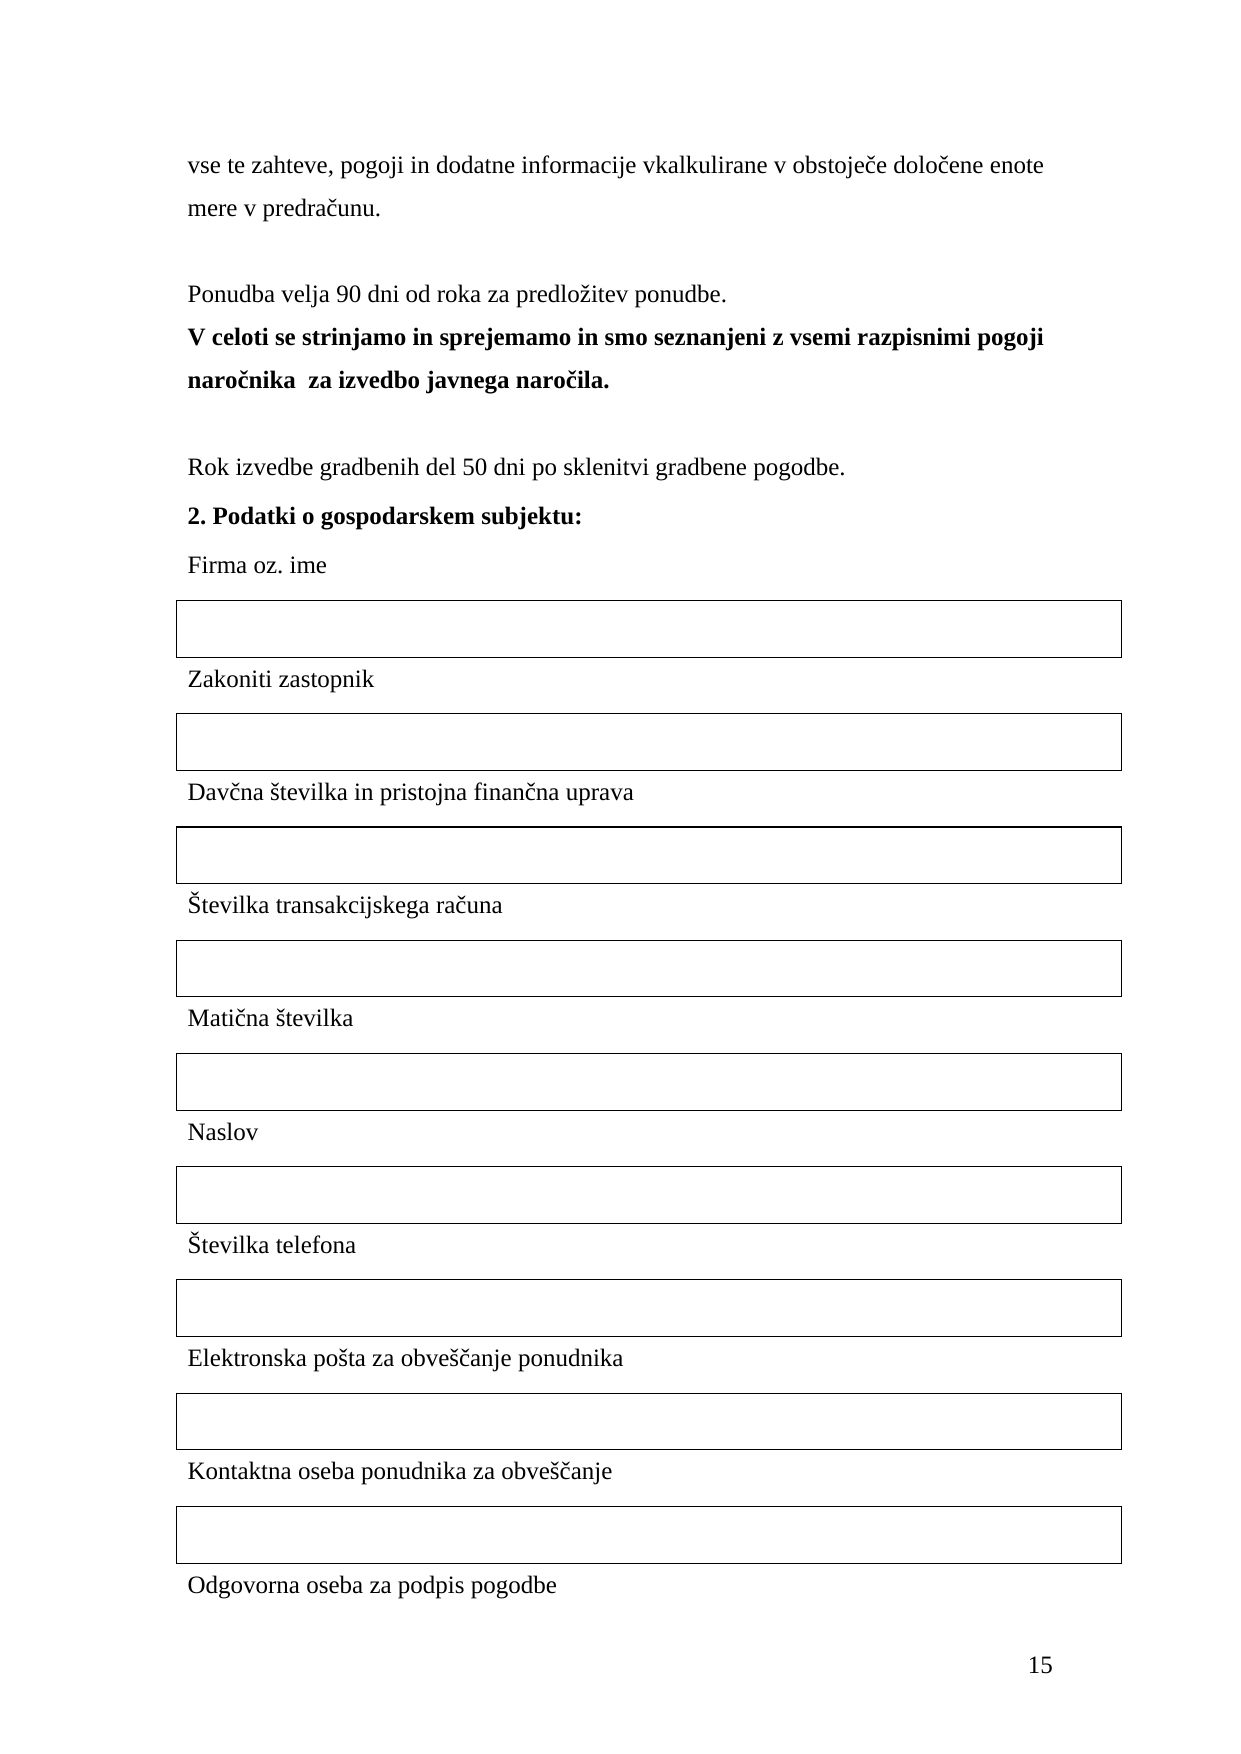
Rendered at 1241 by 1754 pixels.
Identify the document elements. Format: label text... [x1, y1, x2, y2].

table_header [177, 601, 1121, 657]
table_header [177, 1167, 1121, 1223]
table_header [177, 1394, 1121, 1449]
table_header [177, 1054, 1121, 1109]
text Firma oz. ime [187, 551, 1053, 579]
text Matična številka [187, 1003, 1053, 1032]
table_header [177, 1507, 1121, 1562]
table_header [177, 1280, 1121, 1336]
text Davčna številka in pristojna finančna uprava [187, 777, 1053, 806]
table_header [177, 714, 1121, 770]
text Rok izvedbe gradbenih del 50 dni po sklenitvi gradbene pogodbe. [187, 452, 1053, 481]
text 2. Podatki o gospodarskem subjektu: [187, 501, 1053, 530]
text Številka transakcijskega računa [187, 890, 1053, 919]
text Številka telefona [187, 1230, 1053, 1259]
text Zakoniti zastopnik [187, 664, 1053, 693]
text Naslov [187, 1117, 1053, 1146]
text Elektronska pošta za obveščanje ponudnika [187, 1343, 1053, 1372]
table_header [177, 941, 1121, 996]
text Ponudba velja 90 dni od roka za predložitev ponudbe. [187, 279, 1053, 308]
text Kontaktna oseba ponudnika za obveščanje [187, 1456, 1053, 1485]
text V celoti se strinjamo in sprejemamo in smo seznanjeni z vsemi razpisnimi pogoji naročnika za izvedbo javnega naročila. [187, 322, 1053, 394]
table_header [177, 828, 1121, 883]
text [187, 150, 1053, 222]
text Odgovorna oseba za podpis pogodbe [187, 1570, 1053, 1598]
